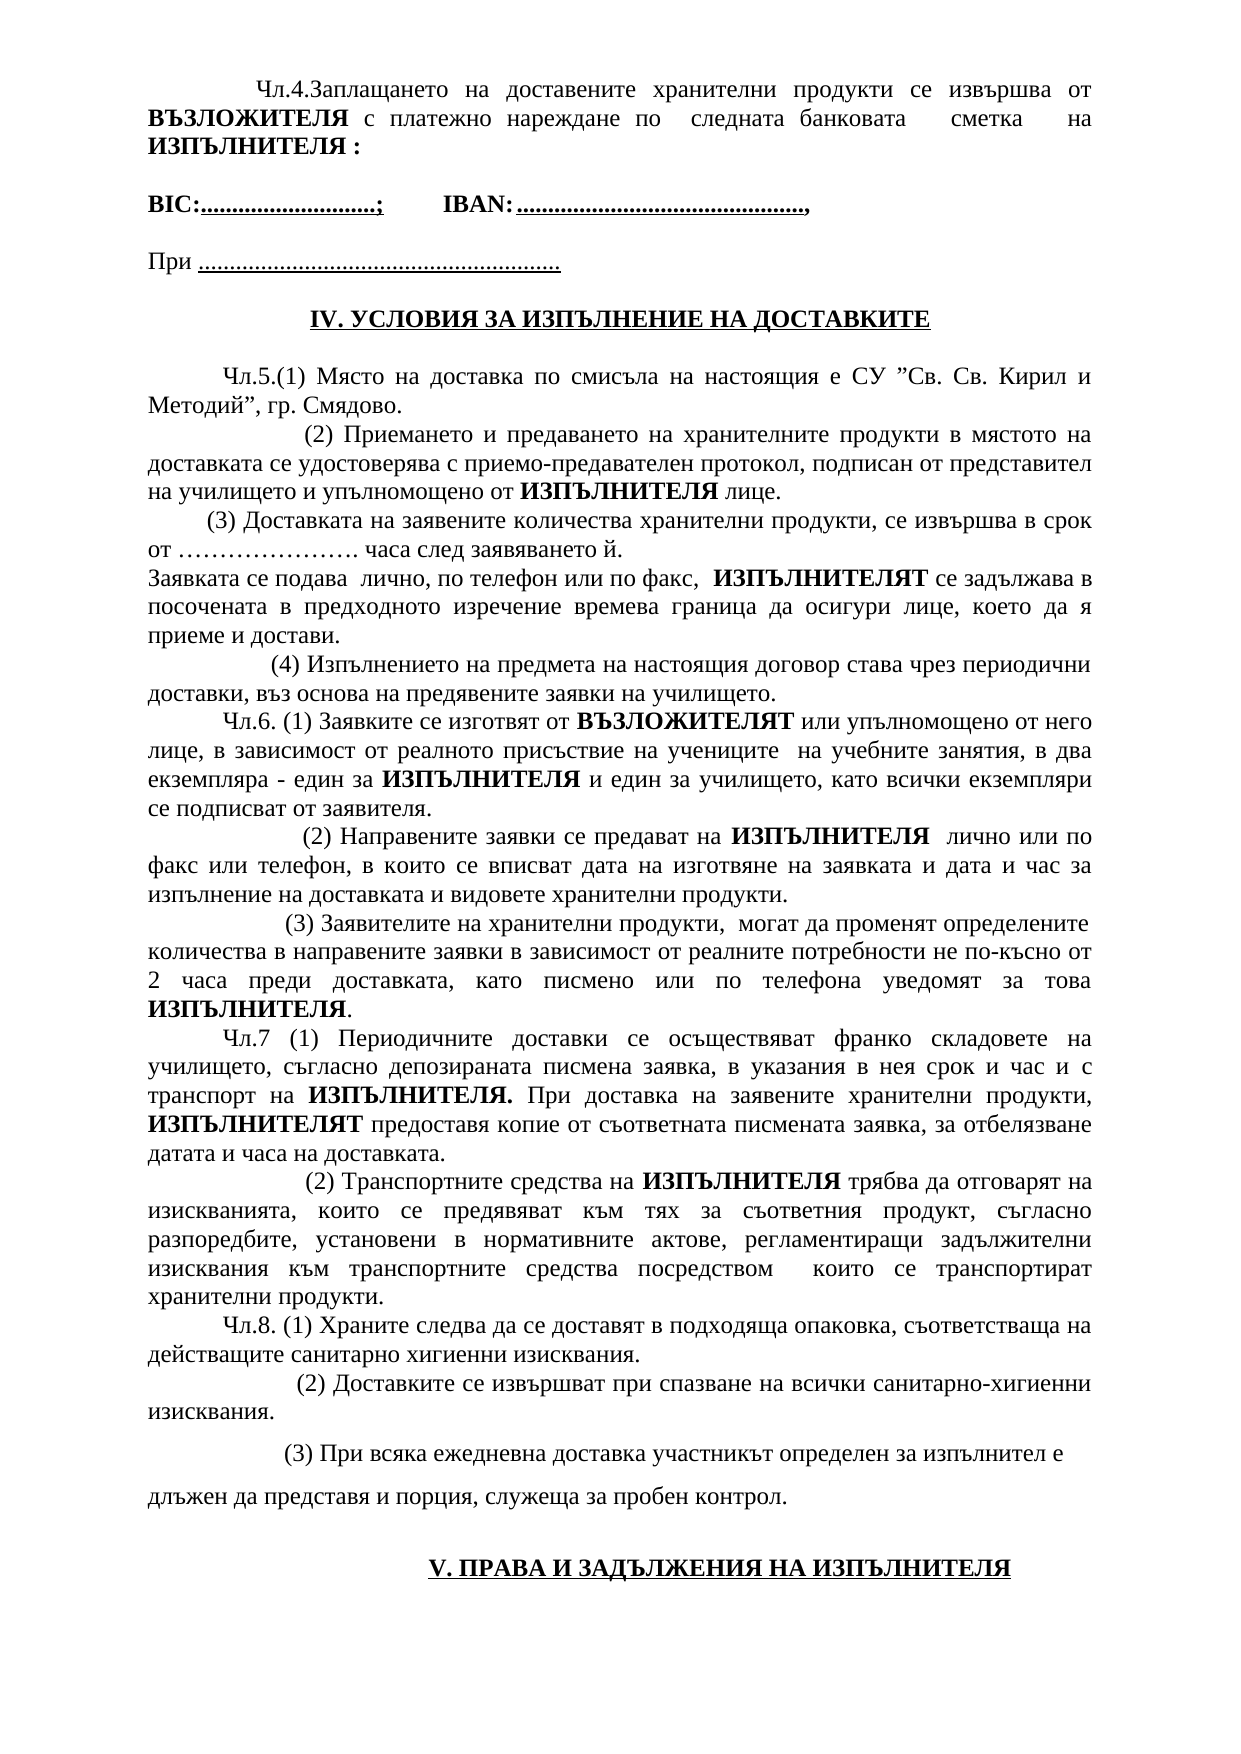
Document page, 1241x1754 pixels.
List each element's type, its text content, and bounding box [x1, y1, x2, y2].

text Чл.4.Заплащането на доставените хранителни продукти се извършва от ВЪЗЛОЖИТЕЛЯ с платежно нареждане по следната банковата сметка на ИЗПЪЛНИТЕЛЯ : [148, 74, 1093, 160]
text BIC:............................; IBAN: .............................................., [148, 189, 1093, 218]
text Чл.6. (1) Заявките се изготвят от ВЪЗЛОЖИТЕЛЯТ или упълномощено от него лице, в зависимост от реалното присъствие на учениците на учебните занятия, в два екземпляра - един за ИЗПЪЛНИТЕЛЯ и един за училището, като всички екземпляри се подписват от заявителя. [148, 706, 1093, 821]
text (2) Транспортните средства на ИЗПЪЛНИТЕЛЯ трябва да отговарят на изискванията, които се предявяват към тях за съответния продукт, съгласно разпоредбите, установени в нормативните актове, регламентиращи задължителни изисквания към транспортните средства посредством които се транспортират хранителни продукти. [148, 1166, 1093, 1310]
text (3) Доставката на заявените количества хранителни продукти, се извършва в срок от …………………. часа след заявяването й. [148, 505, 1093, 563]
text Чл.7 (1) Периодичните доставки се осъществяват франко складовете на училището, съгласно депозираната писмена заявка, в указания в нея срок и час и с транспорт на ИЗПЪЛНИТЕЛЯ. При доставка на заявените хранителни продукти, ИЗПЪЛНИТЕЛЯТ предоставя копие от съответната писмената заявка, за отбелязване датата и часа на доставката. [148, 1023, 1093, 1166]
text Чл.5.(1) Място на доставка по смисъла на настоящия е СУ ”Св. Св. Кирил и Методий”, гр. Смядово. [148, 361, 1093, 419]
text (2) Приемането и предаването на хранителните продукти в мястото на доставката се удостоверява с приемо-предавателен протокол, подписан от представител на училището и упълномощено от ИЗПЪЛНИТЕЛЯ лице. [148, 419, 1093, 505]
text (3) При всяка ежедневна доставка участникът определен за изпълнител е длъжен да представя и порция, служеща за пробен контрол. [148, 1438, 1093, 1509]
text (2) Доставките се извършват при спазване на всички санитарно-хигиенни изисквания. [148, 1368, 1093, 1425]
text IV. УСЛОВИЯ ЗА ИЗПЪЛНЕНИЕ НА ДОСТАВКИТЕ [148, 304, 1093, 333]
text V. ПРАВА И ЗАДЪЛЖЕНИЯ НА ИЗПЪЛНИТЕЛЯ [148, 1553, 1093, 1581]
text (4) Изпълнението на предмета на настоящия договор става чрез периодични доставки, въз основа на предявените заявки на училището. [148, 649, 1093, 706]
text (2) Направените заявки се предават на ИЗПЪЛНИТЕЛЯ лично или по факс или телефон, в които се вписват дата на изготвяне на заявката и дата и час за изпълнение на доставката и видовете хранителни продукти. [148, 821, 1093, 908]
text Чл.8. (1) Храните следва да се доставят в подходяща опаковка, съответстваща на действащите санитарно хигиенни изисквания. [148, 1310, 1093, 1368]
text При .......................................................... [148, 246, 1093, 275]
text (3) Заявителите на хранителни продукти, могат да променят определените количества в направените заявки в зависимост от реалните потребности не по-късно от 2 часа преди доставката, като писмено или по телефона уведомят за това ИЗПЪЛНИТЕЛЯ. [148, 908, 1093, 1023]
text Заявката се подава лично, по телефон или по факс, ИЗПЪЛНИТЕЛЯТ се задължава в посочената в предходното изречение времева граница да осигури лице, което да я приеме и достави. [148, 563, 1093, 649]
